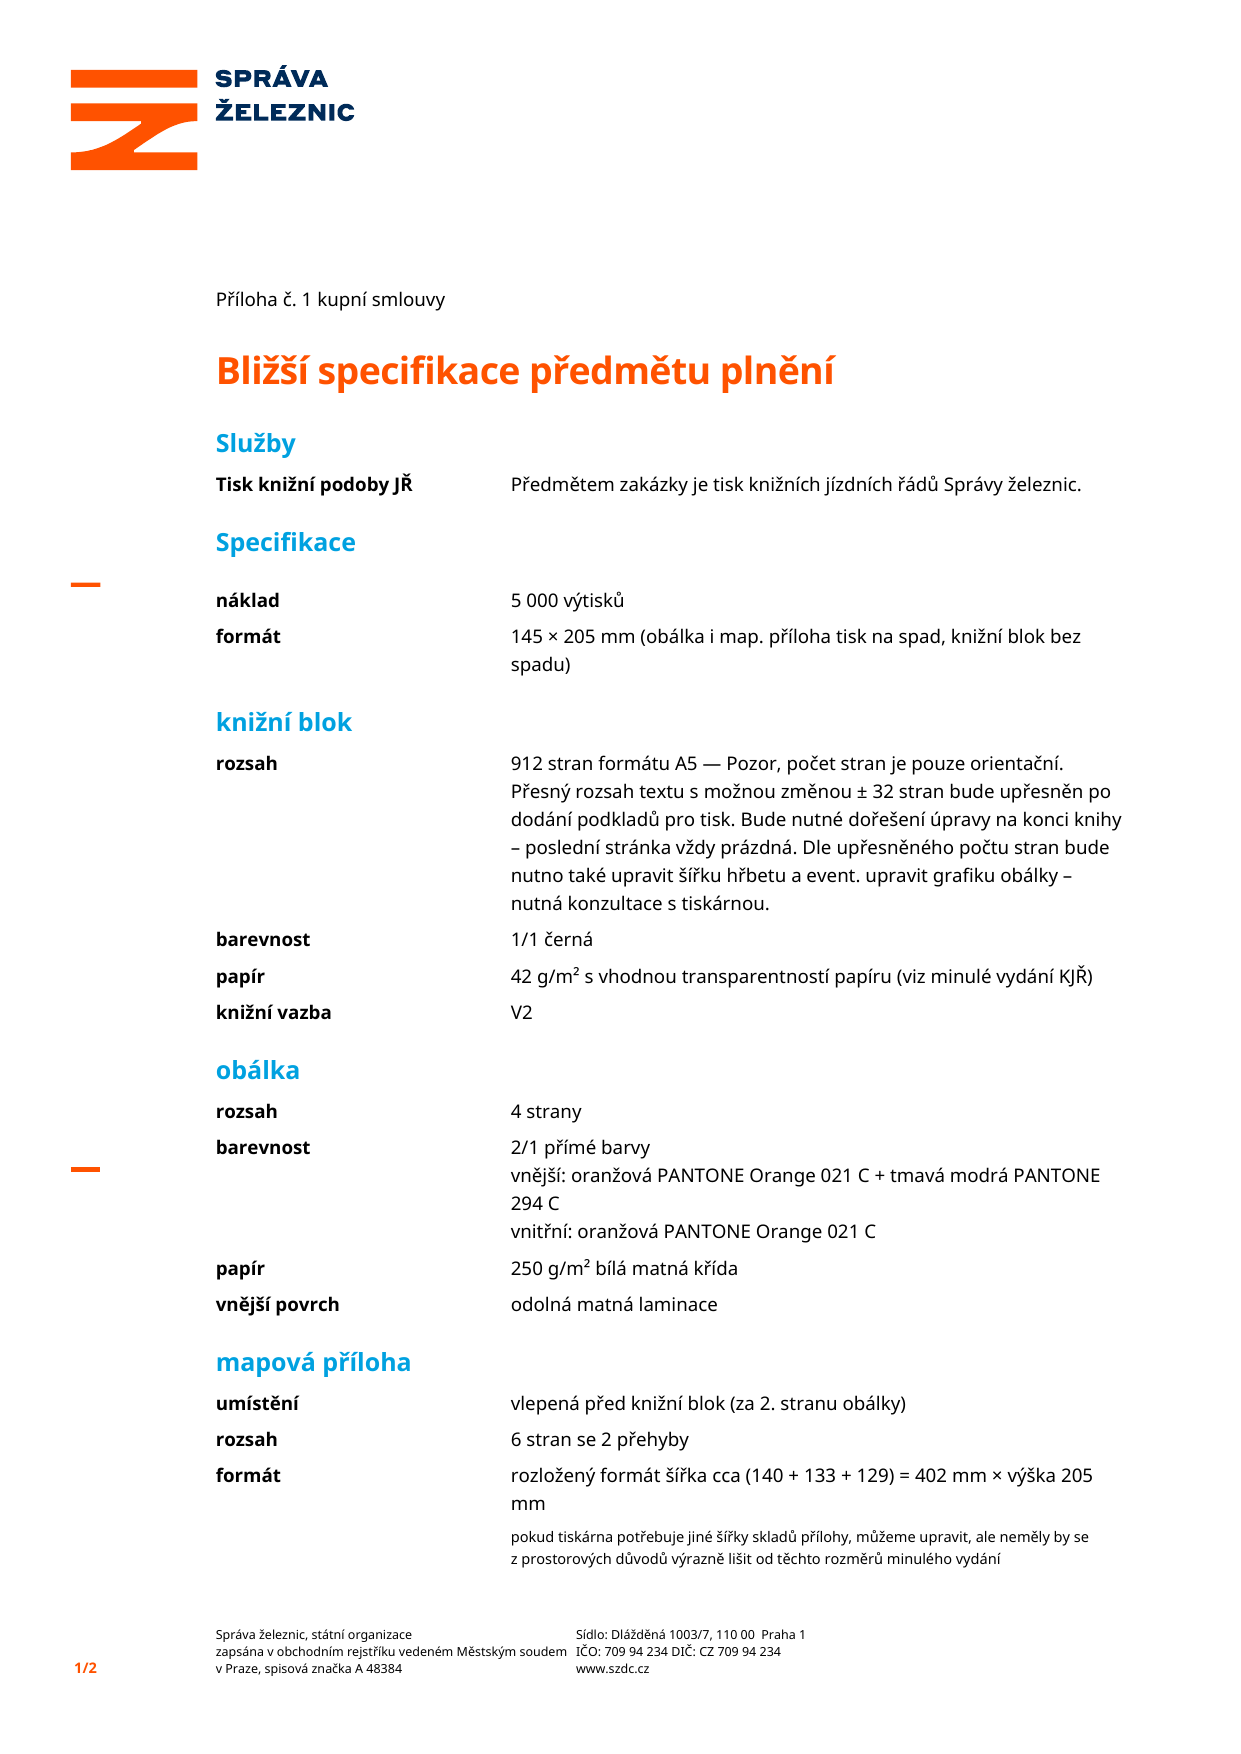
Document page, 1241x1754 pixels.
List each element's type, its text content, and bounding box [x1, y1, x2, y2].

text papír 250 g/m² bílá matná křída [216, 1255, 1122, 1280]
text papír 42 g/m² s vhodnou transparentností papíru (viz minulé vydání KJŘ) [216, 963, 1122, 988]
text formát rozložený formát šířka cca (140 + 133 + 129) = 402 mm × výška 205 mm [216, 1463, 1122, 1516]
subtitle Služby [216, 426, 1122, 460]
text rozsah 912 stran formátu A5 — Pozor, počet stran je pouze orientační. Přesný rozsah textu s možnou změnou ± 32 stran bude upřesněn po dodání podkladů pro tisk. Bude nutné dořešení úpravy na konci knihy – poslední stránka vždy prázdná. Dle upřesněného počtu stran bude nutno také upravit šířku hřbetu a event. upravit grafiku obálky – nutná konzultace s tiskárnou. [216, 750, 1122, 916]
subtitle obálka [216, 1052, 1122, 1086]
text pokud tiskárna potřebuje jiné šířky skladů přílohy, můžeme upravit, ale neměly by se z prostorových důvodů výrazně lišit od těchto rozměrů minulého vydání [511, 1527, 1122, 1569]
text Příloha č. 1 kupní smlouvy [216, 286, 1196, 311]
text formát 145 × 205 mm (obálka i map. příloha tisk na spad, knižní blok bez spadu) [216, 623, 1122, 677]
subtitle Bližší specifikace předmětu plnění [216, 345, 1122, 396]
text umístění vlepená před knižní blok (za 2. stranu obálky) [216, 1390, 1122, 1415]
text barevnost 1/1 černá [216, 927, 1122, 952]
text rozsah 6 stran se 2 přehyby [216, 1426, 1122, 1452]
subtitle Specifikace [216, 524, 1122, 559]
text Tisk knižní podoby JŘ Předmětem zakázky je tisk knižních jízdních řádů Správy železnic. [216, 472, 1122, 497]
subtitle knižní blok [216, 704, 1122, 738]
subtitle mapová příloha [216, 1344, 1122, 1378]
text rozsah 4 strany [216, 1098, 1122, 1123]
text barevnost 2/1 přímé barvy vnější: oranžová PANTONE Orange 021 C + tmavá modrá PANTONE 294 C vnitřní: oranžová PANTONE Orange 021 C [216, 1134, 1122, 1244]
text knižní vazba V2 [216, 999, 1122, 1025]
text náklad 5 000 výtisků [216, 587, 1122, 612]
text vnější povrch odolná matná laminace [216, 1291, 1122, 1317]
